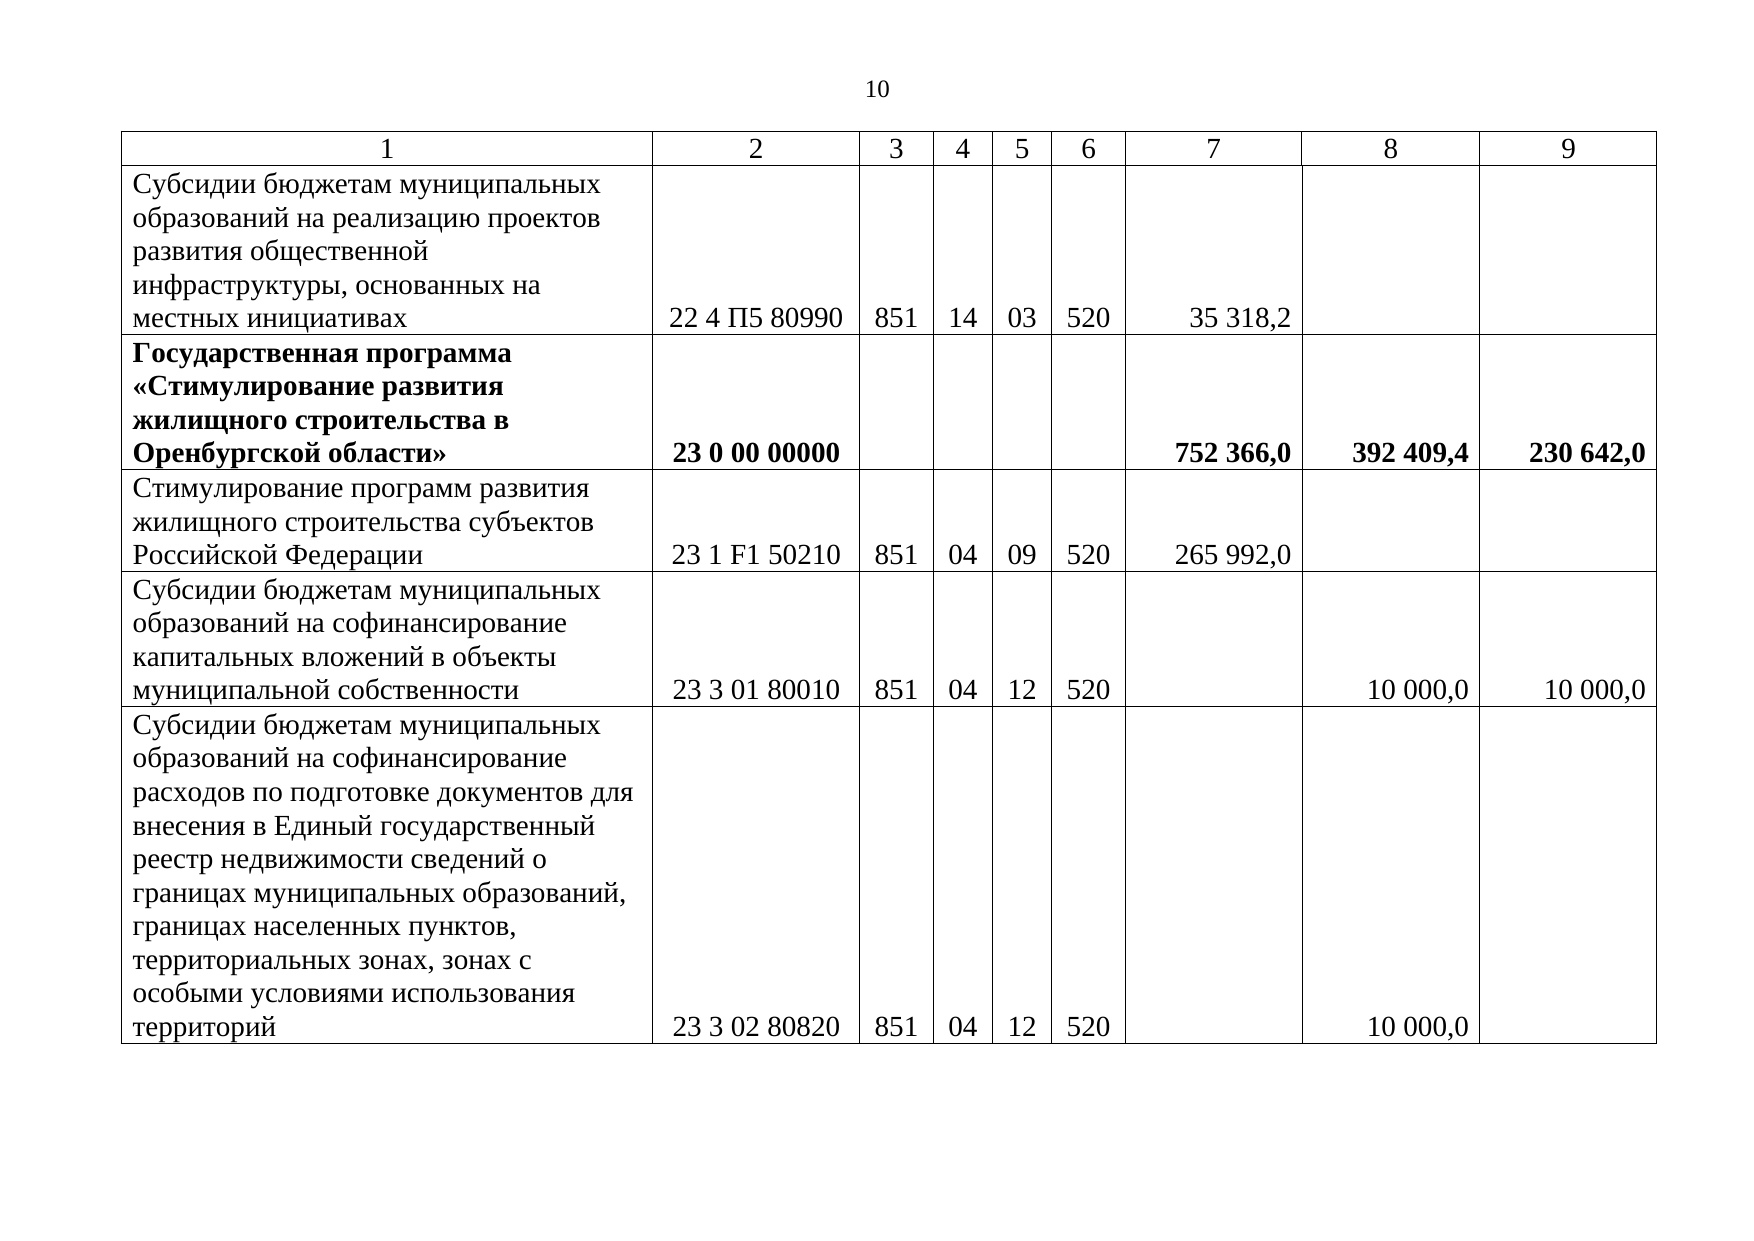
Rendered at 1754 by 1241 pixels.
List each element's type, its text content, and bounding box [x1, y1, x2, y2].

table_header 2 [653, 132, 859, 165]
table_cell 520 [1052, 166, 1125, 334]
table_cell Субсидии бюджетам муниципальных образований на софинансирование капитальных вложений в объекты муниципальной собственности [122, 572, 652, 706]
table_cell Субсидии бюджетам муниципальных образований на софинансирование расходов по подготовке документов для внесения в Единый государственный реестр недвижимости сведений о границах муниципальных образований, границах населенных пунктов, территориальных зонах, зонах с особыми условиями использования территорий [122, 707, 652, 1042]
table_cell 851 [860, 166, 933, 334]
table_cell [1303, 470, 1479, 571]
table_cell [993, 335, 1051, 469]
table_cell 10 000,0 [1480, 572, 1656, 706]
table_cell 23 0 00 00000 [653, 335, 859, 469]
table_cell [860, 335, 933, 469]
table_header 6 [1052, 132, 1125, 165]
table_cell 04 [934, 572, 992, 706]
table_cell 22 4 П5 80990 [653, 166, 859, 334]
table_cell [122, 166, 652, 334]
table_cell 09 [993, 470, 1051, 571]
table_cell 520 [1052, 470, 1125, 571]
table_cell 10 000,0 [1303, 707, 1479, 1042]
table_header 5 [993, 132, 1051, 165]
table_cell 10 000,0 [1303, 572, 1479, 706]
table_cell 230 642,0 [1480, 335, 1656, 469]
table_cell Стимулирование программ развития жилищного строительства субъектов Российской Федерации [122, 470, 652, 571]
table_cell [934, 335, 992, 469]
table_cell [1052, 335, 1125, 469]
table_cell 23 3 02 80820 [653, 707, 859, 1042]
table_cell 04 [934, 707, 992, 1042]
table_cell [1303, 166, 1479, 334]
table_cell 851 [860, 470, 933, 571]
table_cell [1480, 166, 1656, 334]
table_cell 12 [993, 572, 1051, 706]
table_cell 851 [860, 707, 933, 1042]
table_cell 23 1 F1 50210 [653, 470, 859, 571]
table_header 7 [1126, 132, 1301, 165]
table_header 9 [1480, 132, 1656, 165]
table_cell 14 [934, 166, 992, 334]
table_cell 752 366,0 [1126, 335, 1302, 469]
table_header 8 [1302, 132, 1479, 165]
table_header 1 [122, 132, 652, 165]
table_cell [1126, 572, 1302, 706]
table_cell 851 [860, 572, 933, 706]
table_cell [1480, 707, 1656, 1042]
table_cell 04 [934, 470, 992, 571]
table_header 4 [934, 132, 992, 165]
table_cell [1480, 470, 1656, 571]
table_cell 35 318,2 [1126, 166, 1302, 334]
table_cell 265 992,0 [1126, 470, 1302, 571]
table_cell 392 409,4 [1303, 335, 1479, 469]
table_cell 520 [1052, 707, 1125, 1042]
table_header 3 [860, 132, 933, 165]
table_cell 12 [993, 707, 1051, 1042]
table_cell [1126, 707, 1302, 1042]
table_cell 520 [1052, 572, 1125, 706]
table_cell Государственная программа «Стимулирование развития жилищного строительства в Оренбургской области» [122, 335, 652, 469]
table_cell 03 [993, 166, 1051, 334]
table_cell 23 3 01 80010 [653, 572, 859, 706]
